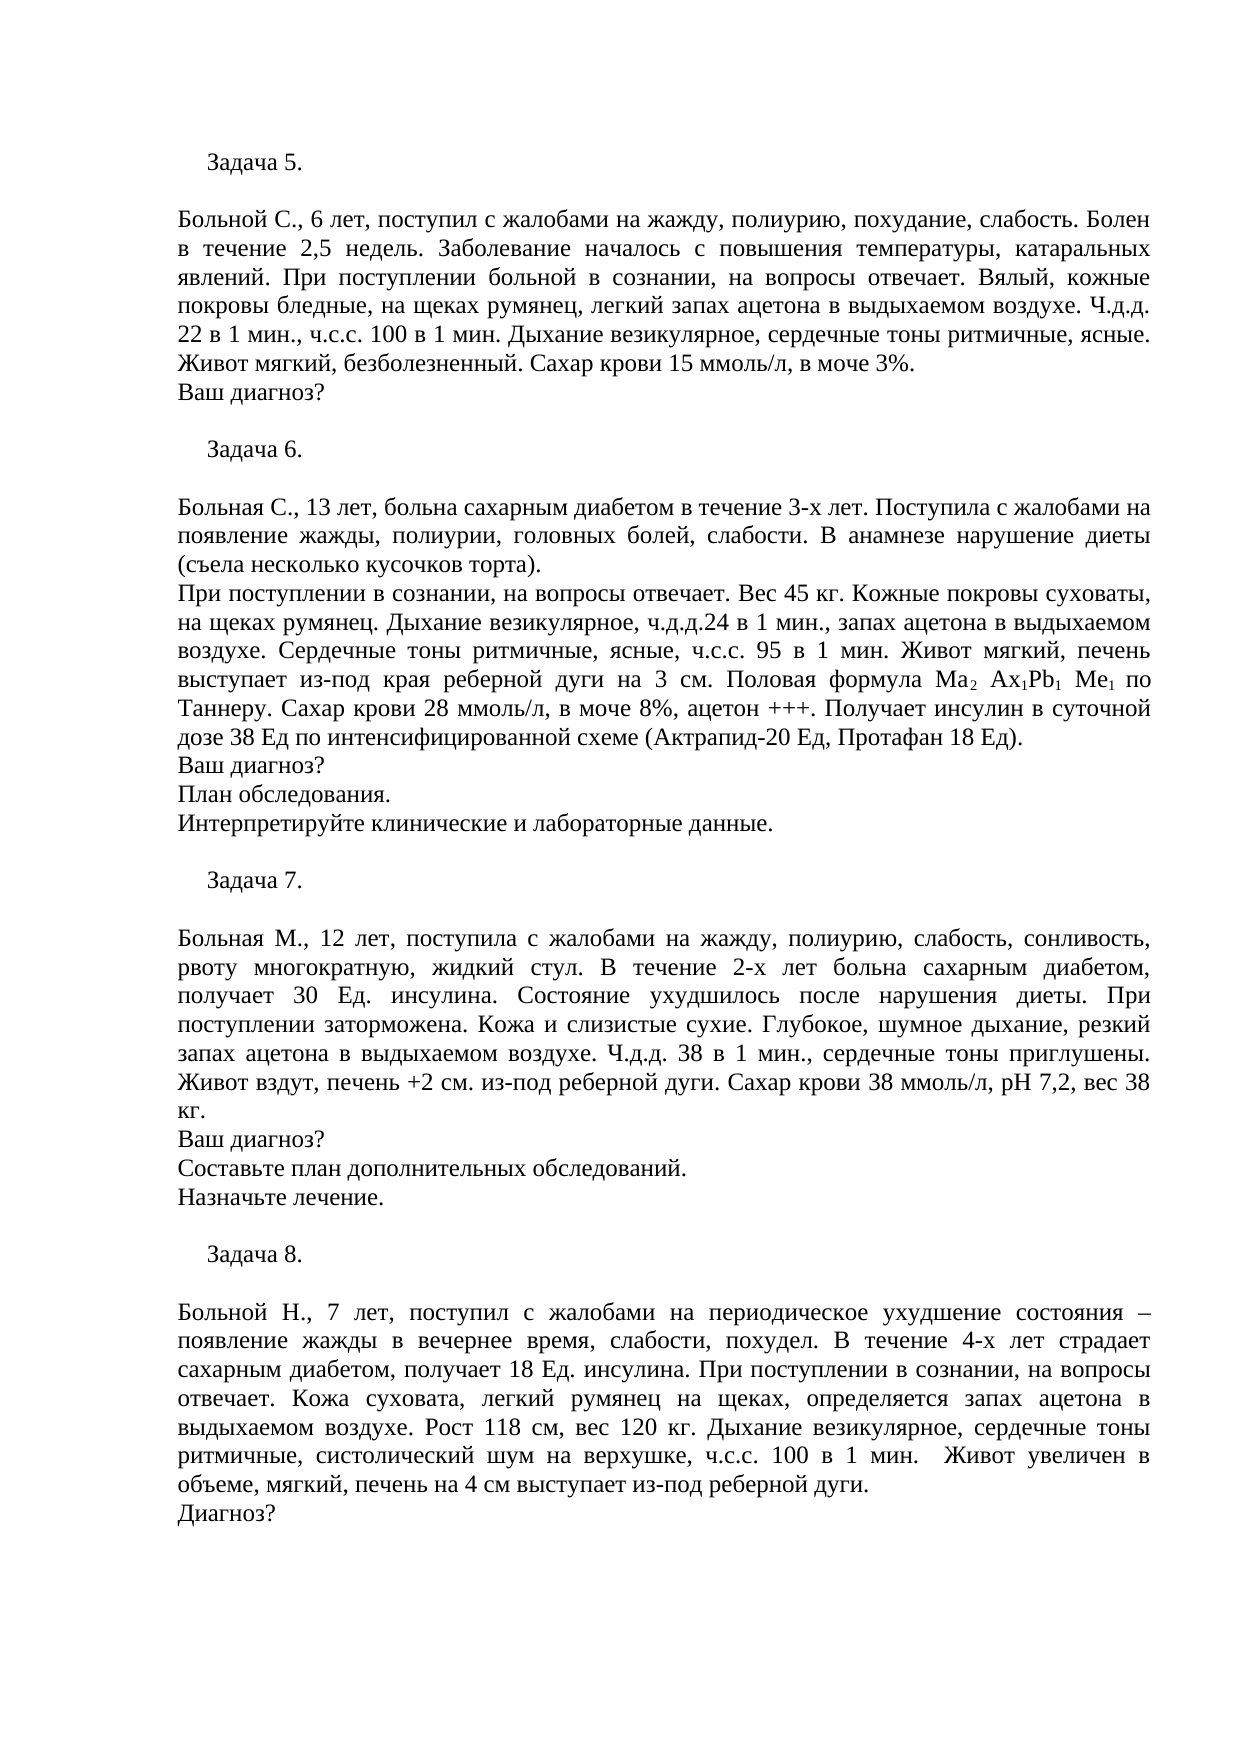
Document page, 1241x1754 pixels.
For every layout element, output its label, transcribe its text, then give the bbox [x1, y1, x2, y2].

text Больной Н., 7 лет, поступил с жалобами на периодическое ухудшение состояния – появление жажды в вечернее время, слабости, похудел. В течение 4-х лет страдает сахарным диабетом, получает 18 Ед. инсулина. При поступлении в сознании, на вопросы отвечает. Кожа суховата, легкий румянец на щеках, определяется запах ацетона в выдыхаемом воздухе. Рост 118 см, вес 120 кг. Дыхание везикулярное, сердечные тоны ритмичные, систолический шум на верхушке, ч.с.с. 100 в 1 мин. Живот увеличен в объеме, мягкий, печень на 4 см выступает из-под реберной дуги. [177, 1297, 1152, 1498]
text Задача 6. [207, 434, 1152, 463]
text Больная С., 13 лет, больна сахарным диабетом в течение 3-х лет. Поступила с жалобами на появление жажды, полиурии, головных болей, слабости. В анамнезе нарушение диеты (съела несколько кусочков торта). [177, 492, 1152, 578]
text План обследования. [177, 779, 1152, 808]
text При поступлении в сознании, на вопросы отвечает. Вес 45 кг. Кожные покровы суховаты, на щеках румянец. Дыхание везикулярное, ч.д.д.24 в 1 мин., запах ацетона в выдыхаемом воздухе. Сердечные тоны ритмичные, ясные, ч.с.с. 95 в 1 мин. Живот мягкий, печень выступает из-под края реберной дуги на 3 см. Половая формула Ма2 Ах1Рb1 Ме1 по Таннеру. Сахар крови 28 ммоль/л, в моче 8%, ацетон +++. Получает инсулин в суточной дозе 38 Ед по интенсифицированной схеме (Актрапид-20 Ед, Протафан 18 Ед). [177, 578, 1152, 751]
text Назначьте лечение. [177, 1182, 1152, 1211]
text Диагноз? [177, 1498, 1152, 1527]
text Задача 7. [207, 866, 1152, 894]
text Ваш диагноз? [177, 1124, 1152, 1153]
text Интерпретируйте клинические и лабораторные данные. [177, 808, 1152, 837]
text Ваш диагноз? [177, 751, 1152, 779]
text Больная М., 12 лет, поступила с жалобами на жажду, полиурию, слабость, сонливость, рвоту многократную, жидкий стул. В течение 2-х лет больна сахарным диабетом, получает 30 Ед. инсулина. Состояние ухудшилось после нарушения диеты. При поступлении заторможена. Кожа и слизистые сухие. Глубокое, шумное дыхание, резкий запах ацетона в выдыхаемом воздухе. Ч.д.д. 38 в 1 мин., сердечные тоны приглушены. Живот вздут, печень +2 см. из-под реберной дуги. Сахар крови 38 ммоль/л, рН 7,2, вес 38 кг. [177, 923, 1152, 1124]
text Составьте план дополнительных обследований. [177, 1153, 1152, 1182]
text Задача 5. [207, 147, 1152, 176]
text Больной С., 6 лет, поступил с жалобами на жажду, полиурию, похудание, слабость. Болен в течение 2,5 недель. Заболевание началось с повышения температуры, катаральных явлений. При поступлении больной в сознании, на вопросы отвечает. Вялый, кожные покровы бледные, на щеках румянец, легкий запах ацетона в выдыхаемом воздухе. Ч.д.д. 22 в 1 мин., ч.с.с. 100 в 1 мин. Дыхание везикулярное, сердечные тоны ритмичные, ясные. Живот мягкий, безболезненный. Сахар крови 15 ммоль/л, в моче 3%. [177, 204, 1152, 377]
text Ваш диагноз? [177, 377, 1152, 406]
text Задача 8. [207, 1239, 1152, 1268]
